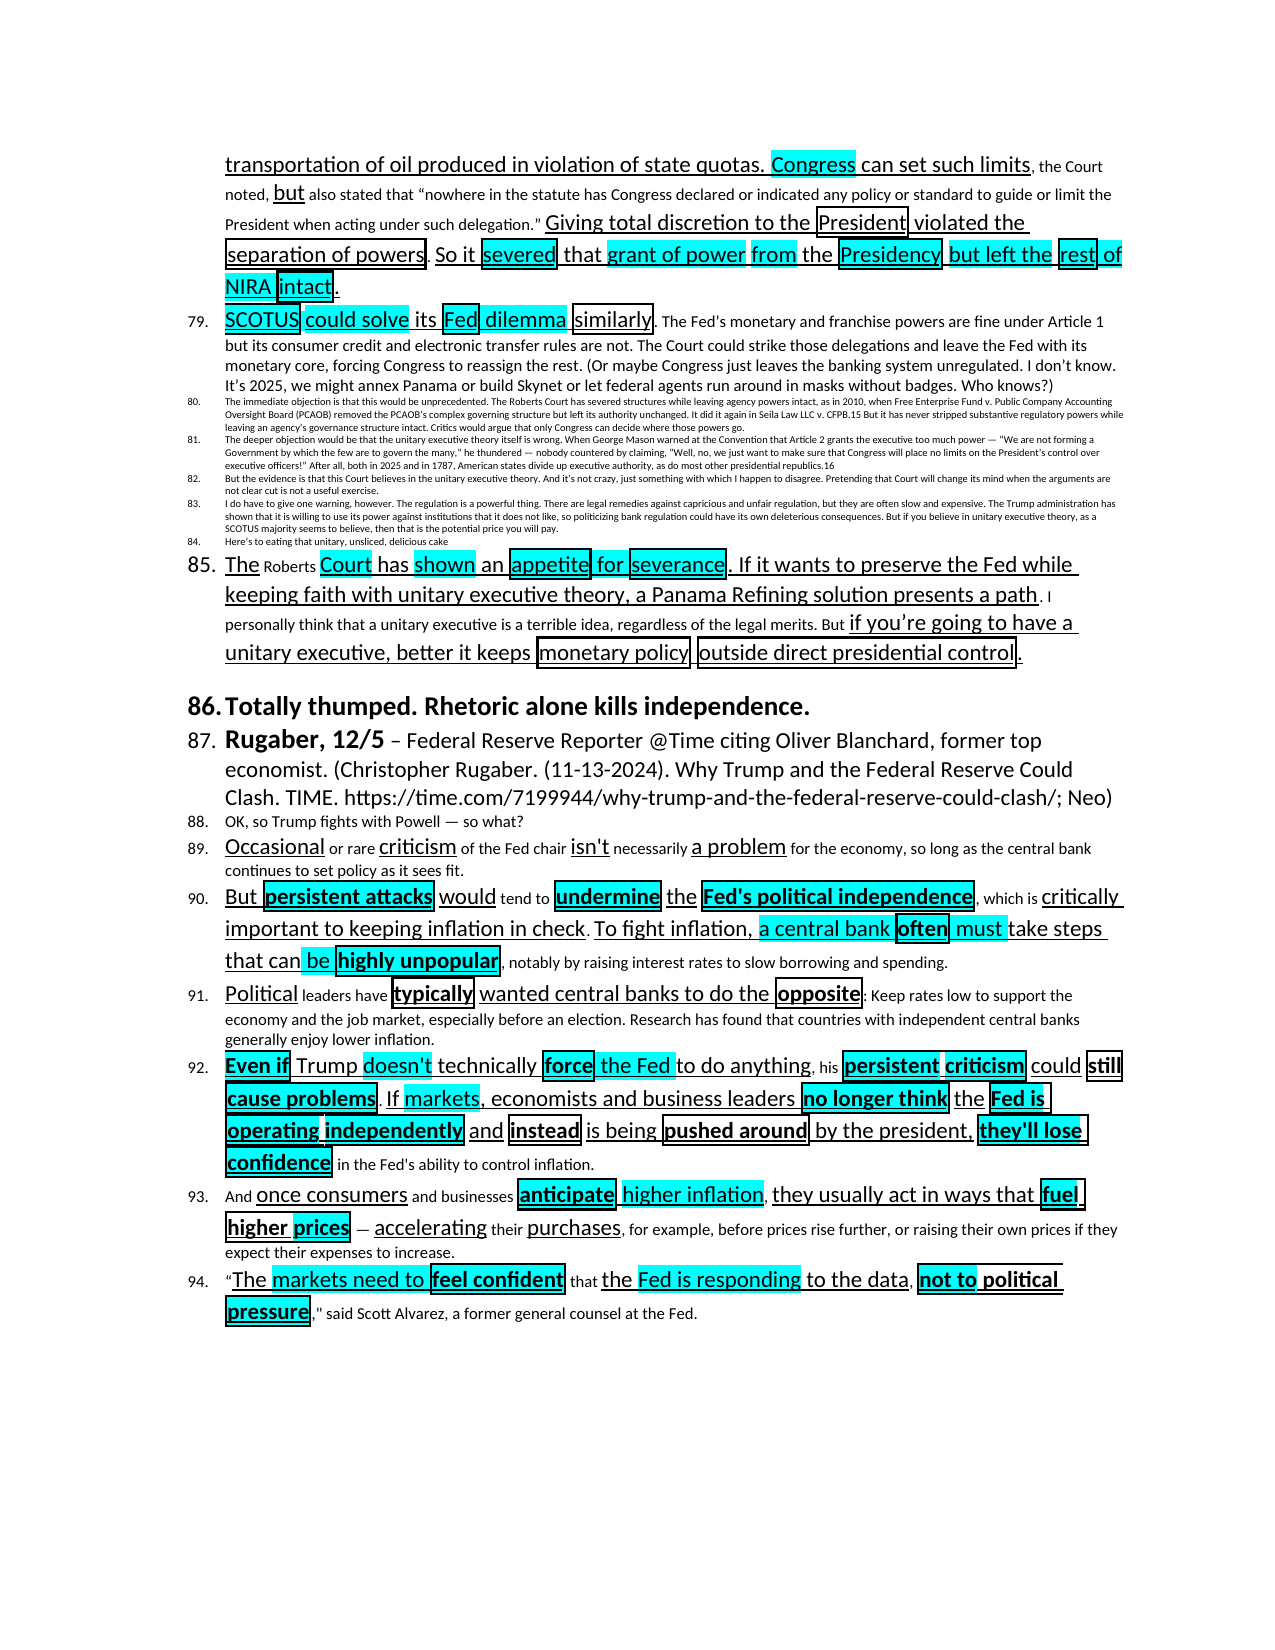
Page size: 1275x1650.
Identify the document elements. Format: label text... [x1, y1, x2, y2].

list Political leaders have typically wanted central banks to do the opposite: Keep rates low to support the economy and the job market, especially before an election. Research has found that countries with independent central banks generally enjoy lower inflation. [187, 977, 1125, 1049]
list But persistent attacks would tend to undermine the Fed's political independence, which is critically important to keeping inflation in check. To fight inflation, a central bank often must take steps that can be highly unpopular, notably by raising interest rates to slow borrowing and spending. [187, 880, 1125, 977]
list But the evidence is that this Court believes in the unitary executive theory. And it’s not crazy, just something with which I happen to disagree. Pretending that Court will change its mind when the arguments are not clear cut is not a useful exercise. [187, 472, 1125, 497]
list And once consumers and businesses anticipate higher inflation, they usually act in ways that fuel higher prices — accelerating their purchases, for example, before prices rise further, or raising their own prices if they expect their expenses to increase. [187, 1178, 1125, 1263]
list “The markets need to feel confident that the Fed is responding to the data, not to political pressure," said Scott Alvarez, a former general counsel at the Fed. [187, 1263, 1125, 1327]
list I do have to give one warning, however. The regulation is a powerful thing. There are legal remedies against capricious and unfair regulation, but they are often slow and expensive. The Trump administration has shown that it is willing to use its power against institutions that it does not like, so politicizing bank regulation could have its own deleterious consequences. But if you believe in unitary executive theory, as a SCOTUS majority seems to believe, then that is the potential price you will pay. [187, 497, 1125, 536]
list The deeper objection would be that the unitary executive theory itself is wrong. When George Mason warned at the Convention that Article 2 grants the executive too much power — “We are not forming a Government by which the few are to govern the many,” he thundered — nobody countered by claiming, “Well, no, we just want to make sure that Congress will place no limits on the President’s control over executive officers!” After all, both in 2025 and in 1787, American states divide up executive authority, as do most other presidential republics.16 [187, 434, 1125, 472]
list Occasional or rare criticism of the Fed chair isn't necessarily a problem for the economy, so long as the central bank continues to set policy as it sees fit. [187, 832, 1125, 880]
list Even if Trump doesn't technically force the Fed to do anything, his persistent criticism could still cause problems. If markets, economists and business leaders no longer think the Fed is operating independently and instead is being pushed around by the president, they'll lose confidence in the Fed's ability to control inflation. [291, 1049, 1125, 1178]
list OK, so Trump fights with Powell — so what? [187, 812, 1125, 832]
subtitle Totally thumped. Rhetoric alone kills independence. [187, 689, 1125, 722]
list SCOTUS could solve its Fed dilemma similarly. The Fed’s monetary and franchise powers are fine under Article 1 but its consumer credit and electronic transfer rules are not. The Court could strike those delegations and leave the Fed with its monetary core, forcing Congress to reassign the rest. (Or maybe Congress just leaves the banking system unregulated. I don’t know. It’s 2025, we might annex Panama or build Skynet or let federal agents run around in masks without badges. Who knows?) [187, 303, 1125, 396]
list The immediate objection is that this would be unprecedented. The Roberts Court has severed structures while leaving agency powers intact, as in 2010, when Free Enterprise Fund v. Public Company Accounting Oversight Board (PCAOB) removed the PCAOB’s complex governing structure but left its authority unchanged. It did it again in Seila Law LLC v. CFPB.15 But it has never stripped substantive regulatory powers while leaving an agency’s governance structure intact. Critics would argue that only Congress can decide where those powers go. [187, 396, 1125, 434]
list Rugaber, 12/5 – Federal Reserve Reporter @Time citing Oliver Blanchard, former top economist. (Christopher Rugaber. (11-13-2024). Why Trump and the Federal Reserve Could Clash. TIME. https://time.com/7199944/why-trump-and-the-federal-reserve-could-clash/; Neo) [187, 722, 1125, 812]
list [187, 150, 1125, 303]
list The Roberts Court has shown an appetite for severance. If it wants to preserve the Fed while keeping faith with unitary executive theory, a Panama Refining solution presents a path. I personally think that a unitary executive is a terrible idea, regardless of the legal merits. But if you’re going to have a unitary executive, better it keeps monetary policy outside direct presidential control. [187, 548, 1125, 669]
